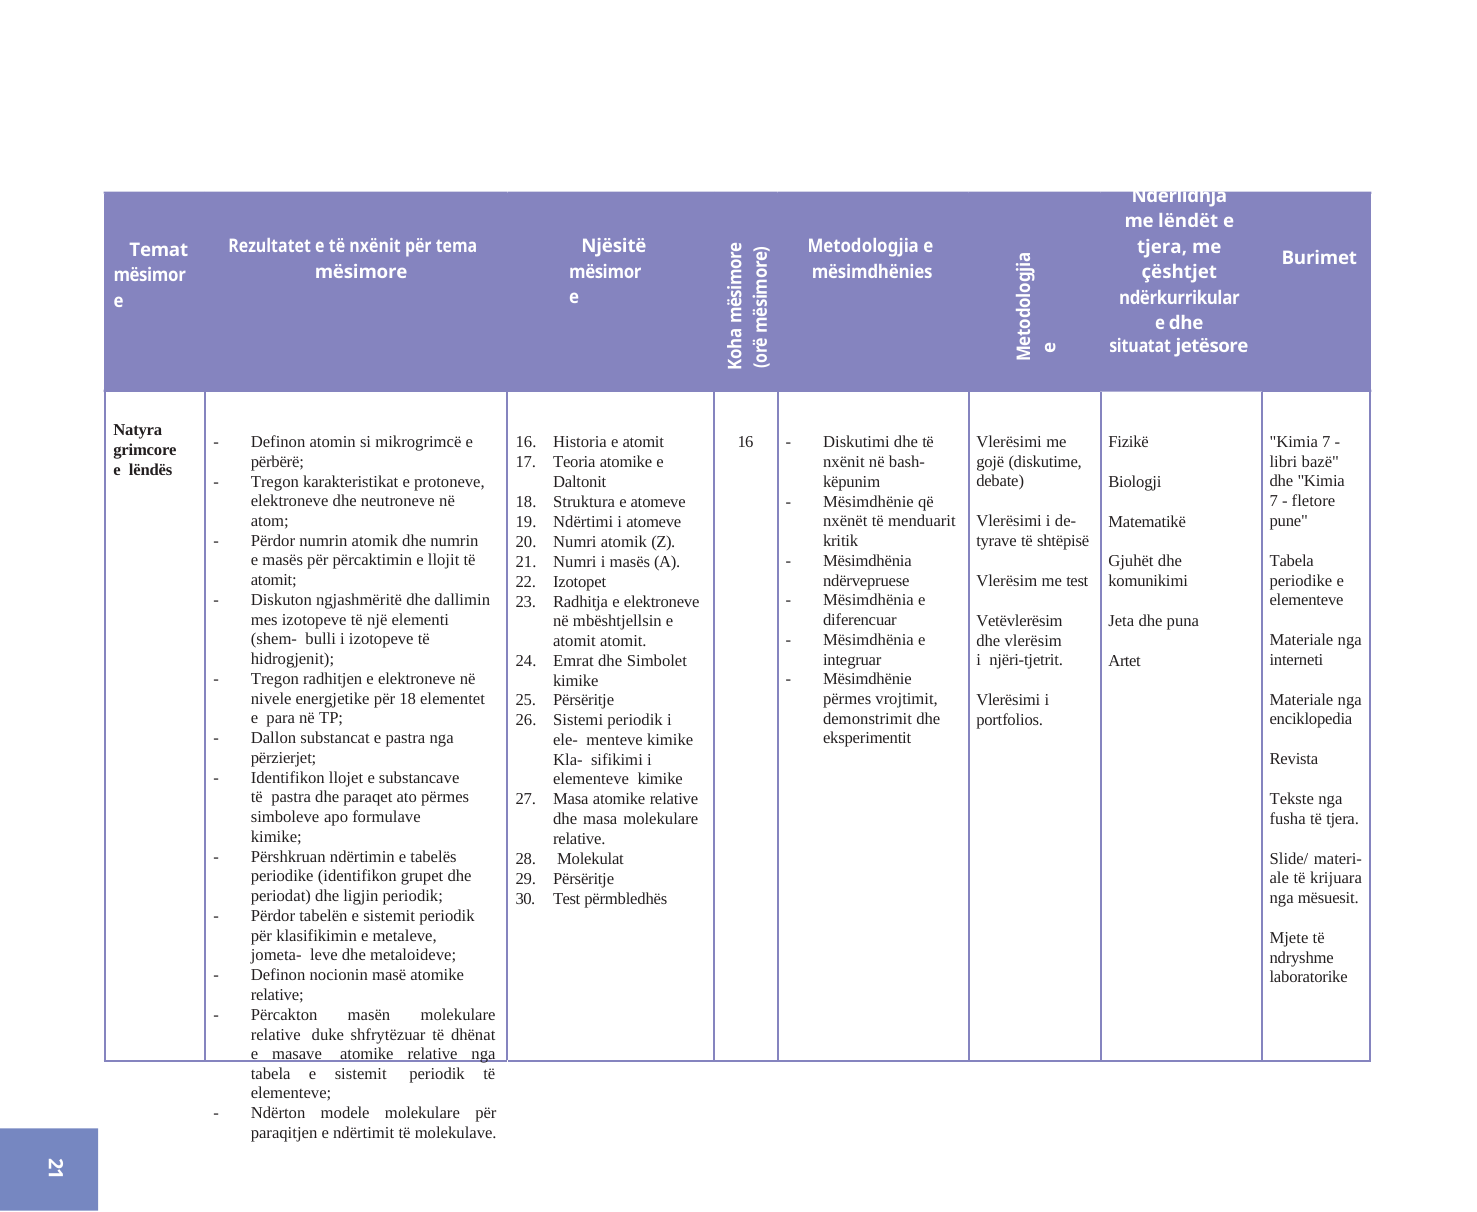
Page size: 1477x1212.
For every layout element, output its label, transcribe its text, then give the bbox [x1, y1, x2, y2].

list Sistemi periodik i ele- menteve kimike Kla- sifikimi i elementeve kimike [515, 710, 698, 788]
list Struktura e atomeve [515, 491, 705, 511]
subtitle Natyra grimcore e lëndës [113, 420, 188, 478]
text Materiale nga interneti [1269, 630, 1363, 669]
list Përsëritje [515, 868, 705, 888]
text situatat jetësore [1108, 335, 1249, 357]
list Ndërtimi i atomeve [515, 511, 705, 531]
list Radhitja e elektroneve në mbështjellsin e atomit atomit. [515, 591, 701, 650]
text Vlerësimi i de- tyrave të shtëpisë [976, 511, 1090, 550]
text "Kimia 7 - libri bazë" dhe "Kimia 7 - fletore pune" [1269, 432, 1346, 530]
text Vetëvlerësim dhe vlerësim i njëri-tjetrit. [976, 611, 1069, 669]
list Numri i masës (A). [515, 551, 705, 571]
list Test përmbledhës [515, 888, 705, 908]
text Vlerësim me test [976, 571, 1089, 590]
list Definon nocionin masë atomike relative; [213, 965, 465, 1004]
list Përdor tabelën e sistemit periodik për klasifikimin e metaleve, jometa- leve dhe metaloideve; [213, 906, 489, 964]
list Përsëritje [515, 690, 705, 709]
text Vlerësimi i portfolios. [976, 690, 1049, 729]
subtitle Temat mësimore [113, 236, 195, 313]
text Jeta dhe puna Artet [1108, 611, 1203, 669]
text Materiale nga enciklopedia [1269, 689, 1363, 728]
list Mësimdhënia e integruar [785, 629, 925, 668]
text Tabela periodike e elementeve [1269, 551, 1346, 609]
list Mësimdhënie përmes vrojtimit, demonstrimit dhe eksperimentit [785, 669, 943, 747]
list Identifikon llojet e substancave të pastra dhe paraqet ato përmes simboleve apo formulave kimike; [213, 767, 475, 846]
text Metodologjia e mësimdhënies [807, 233, 935, 284]
list Mësimdhënia ndërvepruese [785, 551, 914, 589]
list Emrat dhe Simbolet kimike [515, 651, 690, 689]
list Mësimdhënia e diferencuar [785, 590, 925, 629]
subtitle Njësitë mësimore [569, 233, 651, 309]
list Molekulat [515, 848, 705, 868]
list Numri atomik (Z). [515, 531, 705, 551]
text Vlerësimi me gojë (diskutime, debate) [976, 432, 1090, 490]
list Tregon karakteristikat e protoneve, elektroneve dhe neutroneve në atom; [213, 471, 496, 530]
text Gjuhët dhe komunikimi [1108, 551, 1203, 590]
text Tekste nga fusha të tjera. [1269, 789, 1363, 828]
list Teoria atomike e Daltonit [515, 452, 664, 491]
list Përdor numrin atomik dhe numrin e masës për përcaktimin e llojit të atomit; [213, 531, 485, 589]
text nxënit në bash- këpunim [823, 452, 958, 491]
list Diskuton ngjashmëritë dhe dallimin mes izotopeve të një elementi (shem- bulli i izotopeve të hidrogjenit); [213, 590, 497, 668]
list Izotopet [515, 571, 705, 591]
text Revista [1269, 749, 1372, 768]
list Përcakton masën molekulare relative duke shfrytëzuar të dhënat e masave atomike relative nga tabela e sistemit periodik të elementeve; [213, 1004, 495, 1102]
text Ndërlidhja me lëndët e tjera, me çështjet ndërkurrikulare dhe [1114, 182, 1244, 335]
list Definon atomin si mikrogrimcë e përbërë; [213, 432, 473, 471]
list Tregon radhitjen e elektroneve në nivele energjetike për 18 elementet e para në TP; [213, 669, 492, 727]
list Përshkruan ndërtimin e tabelës periodike (identifikon grupet dhe periodat) dhe ligjin periodik; [213, 846, 474, 905]
text 16 - Diskutimi dhe të [737, 432, 958, 451]
text Mjete të ndryshme laboratorike [1269, 928, 1363, 986]
text Fizikë Biologji Matematikë [1108, 432, 1188, 531]
list Historia e atomit [515, 432, 705, 451]
text Slide/ materi- ale të krijuara nga mësuesit. [1269, 848, 1362, 907]
list Masa atomike relative dhe masa molekulare relative. [515, 789, 698, 848]
list Mësimdhënie që nxënët të menduarit kritik [785, 491, 958, 550]
list Ndërton modele molekulare për paraqitjen e ndërtimit të molekulave. [213, 1103, 496, 1142]
subtitle Burimet [1281, 244, 1372, 269]
list Dallon substancat e pastra nga përzierjet; [213, 728, 453, 767]
subtitle Rezultatet e të nxënit për tema mësimore [228, 233, 478, 284]
